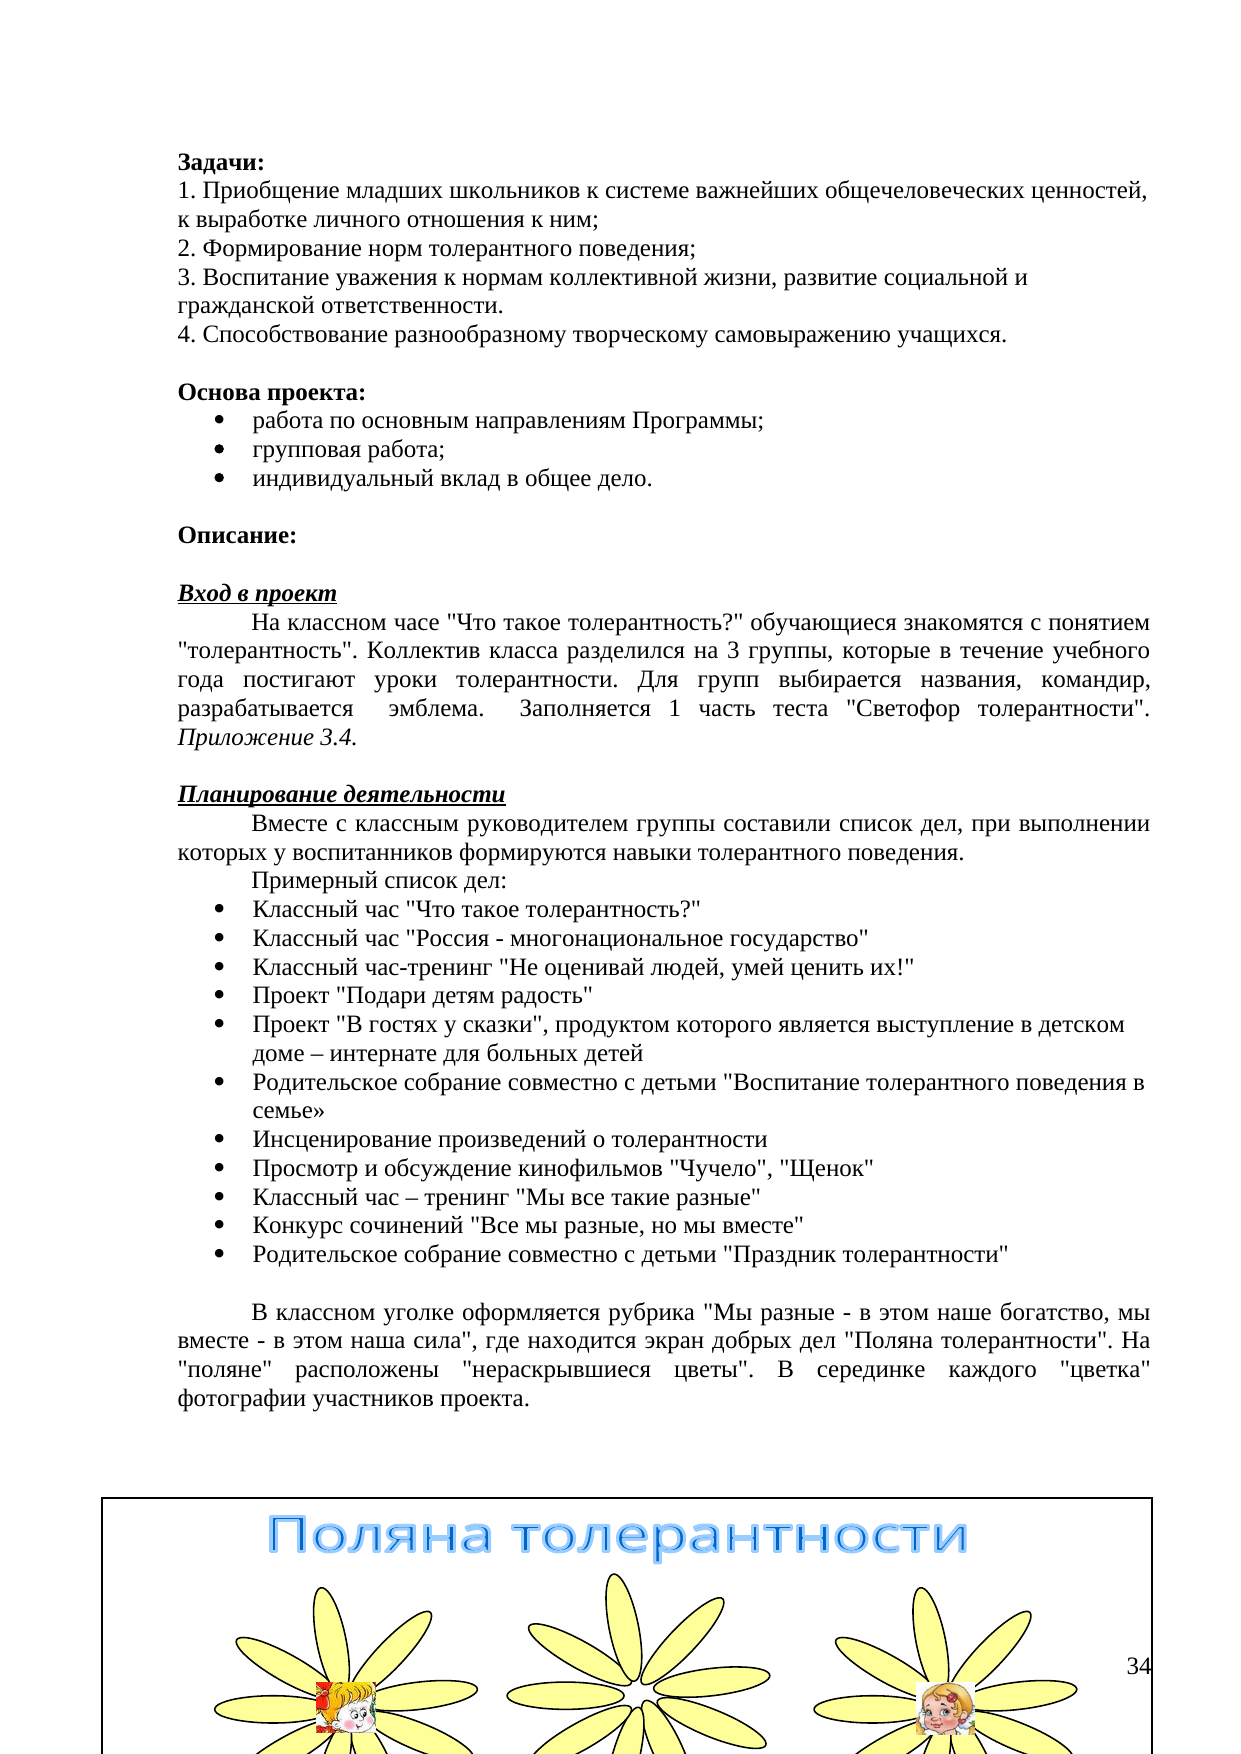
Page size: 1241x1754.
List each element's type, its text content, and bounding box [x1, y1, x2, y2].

text На классном часе "Что такое толерантность?" обучающиеся знакомятся с понятием "толерантность". Коллектив класса разделился на 3 группы, которые в течение учебного года постигают уроки толерантности. Для групп выбирается названия, командир, разрабатывается эмблема. Заполняется 1 часть теста "Светофор толерантности". Приложение 3.4. [177, 607, 1152, 751]
list работа по основным направлениям Программы; [215, 406, 1152, 434]
text Планирование деятельности [177, 779, 1152, 808]
text Задачи: [177, 147, 1152, 176]
text 1. Приобщение младших школьников к системе важнейших общечеловеческих ценностей, к выработке личного отношения к ним; [177, 176, 1152, 233]
list Проект "В гостях у сказки", продуктом которого является выступление в детском доме – интернате для больных детей [215, 1009, 1152, 1067]
text 2. Формирование норм толерантного поведения; [177, 233, 1152, 262]
picture [316, 1682, 376, 1733]
picture [916, 1682, 975, 1735]
list Инсценирование произведений о толерантности [215, 1124, 1152, 1153]
list Проект "Подари детям радость" [215, 981, 1152, 1009]
list Классный час-тренинг "Не оценивай людей, умей ценить их!" [215, 952, 1152, 981]
list групповая работа; [215, 434, 1152, 463]
list Конкурс сочинений "Все мы разные, но мы вместе" [215, 1211, 1152, 1239]
text Примерный список дел: [177, 866, 1152, 894]
text 4. Способствование разнообразному творческому самовыражению учащихся. [177, 319, 1152, 348]
list Родительское собрание совместно с детьми "Праздник толерантности" [215, 1239, 1152, 1268]
list Просмотр и обсуждение кинофильмов "Чучело", "Щенок" [215, 1153, 1152, 1182]
list Классный час "Что такое толерантность?" [215, 894, 1152, 923]
text Вместе с классным руководителем группы составили список дел, при выполнении которых у воспитанников формируются навыки толерантного поведения. [177, 808, 1152, 866]
list Классный час "Россия - многонациональное государство" [215, 923, 1152, 952]
text В классном уголке оформляется рубрика "Мы разные - в этом наше богатство, мы вместе - в этом наша сила", где находится экран добрых дел "Поляна толерантности". На "поляне" расположены "нераскрывшиеся цветы". В серединке каждого "цветка" фотографии участников проекта. [177, 1297, 1152, 1412]
text Основа проекта: [177, 377, 1152, 406]
text 3. Воспитание уважения к нормам коллективной жизни, развитие социальной и гражданской ответственности. [177, 262, 1152, 319]
list Классный час – тренинг "Мы все такие разные" [215, 1182, 1152, 1211]
text Вход в проект [177, 578, 1152, 607]
text Описание: [177, 521, 1152, 549]
list индивидуальный вклад в общее дело. [215, 463, 1152, 492]
list Родительское собрание совместно с детьми "Воспитание толерантного поведения в семье» [215, 1067, 1152, 1124]
